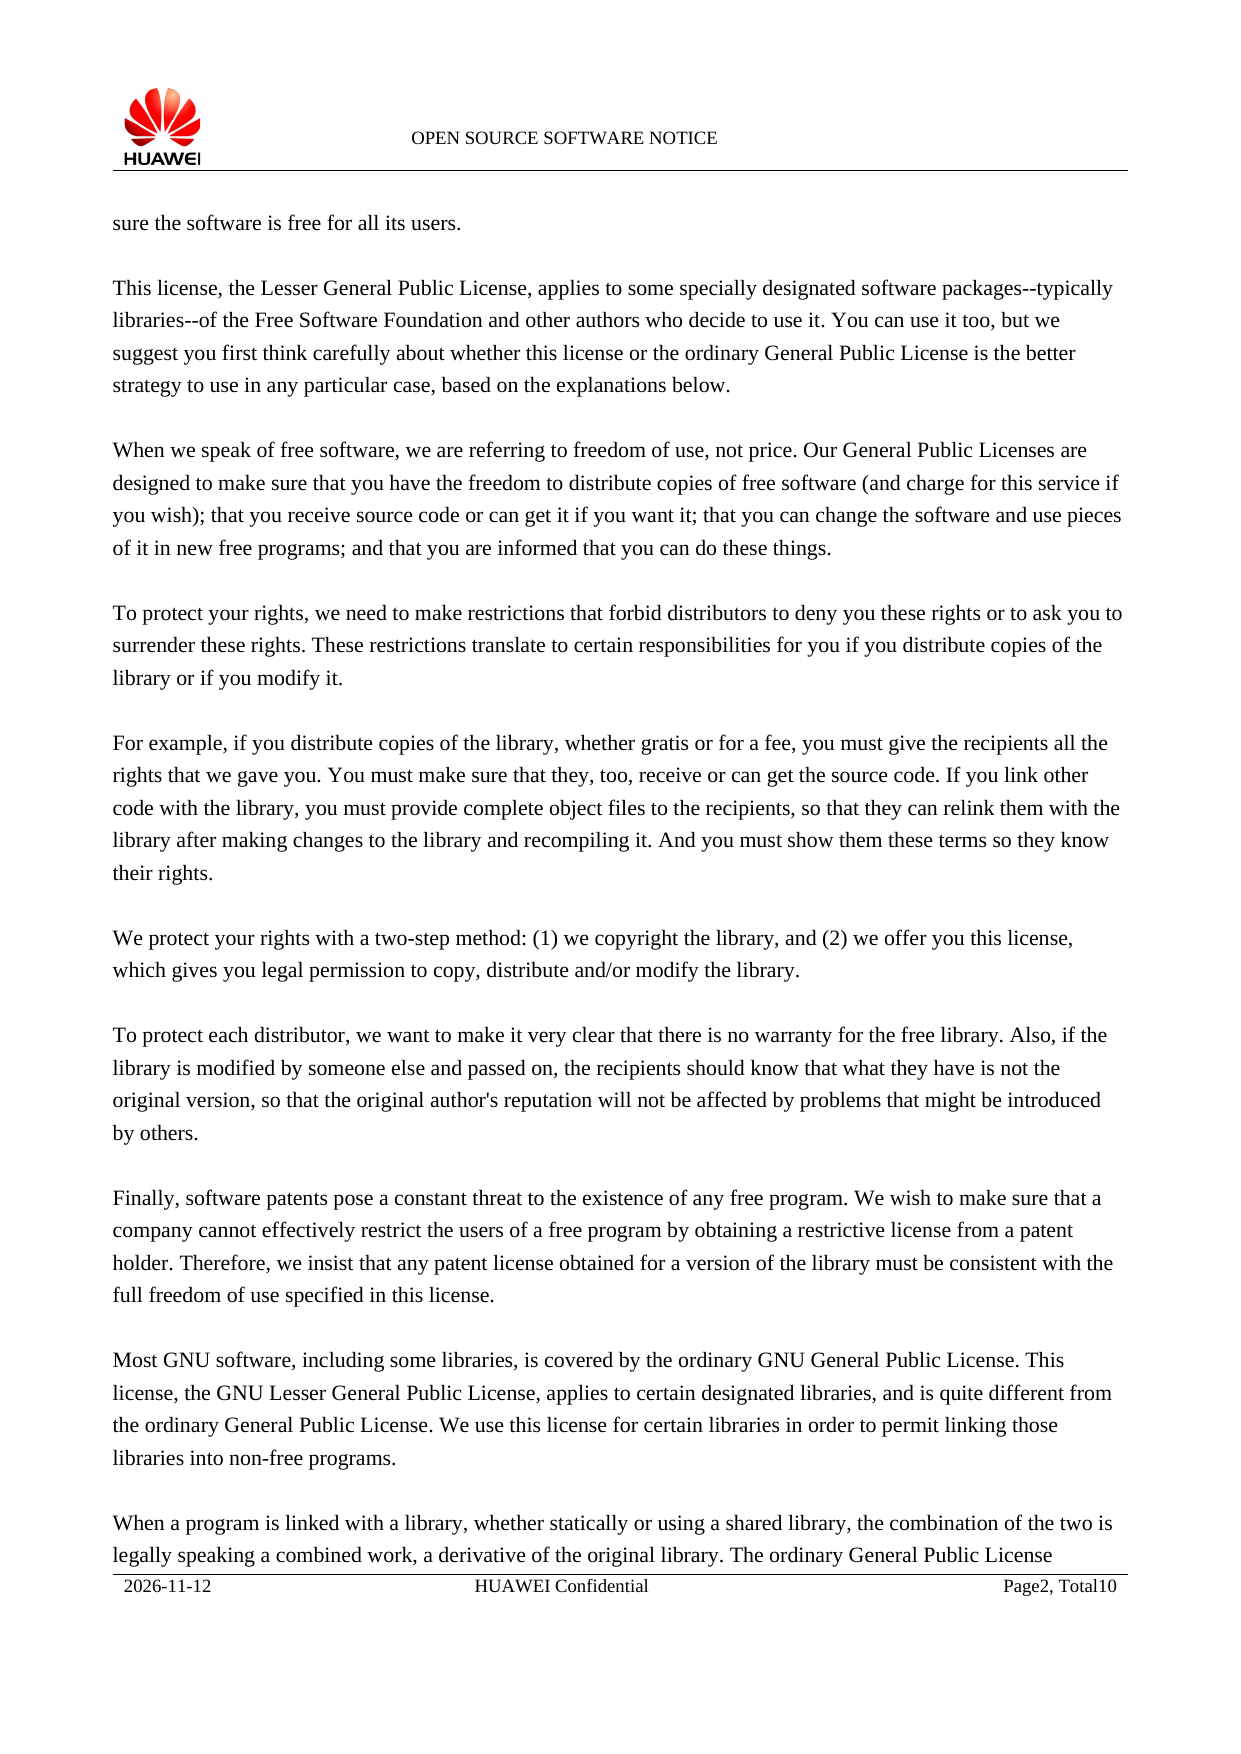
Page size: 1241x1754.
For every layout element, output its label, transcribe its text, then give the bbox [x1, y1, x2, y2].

picture [124, 88, 201, 165]
